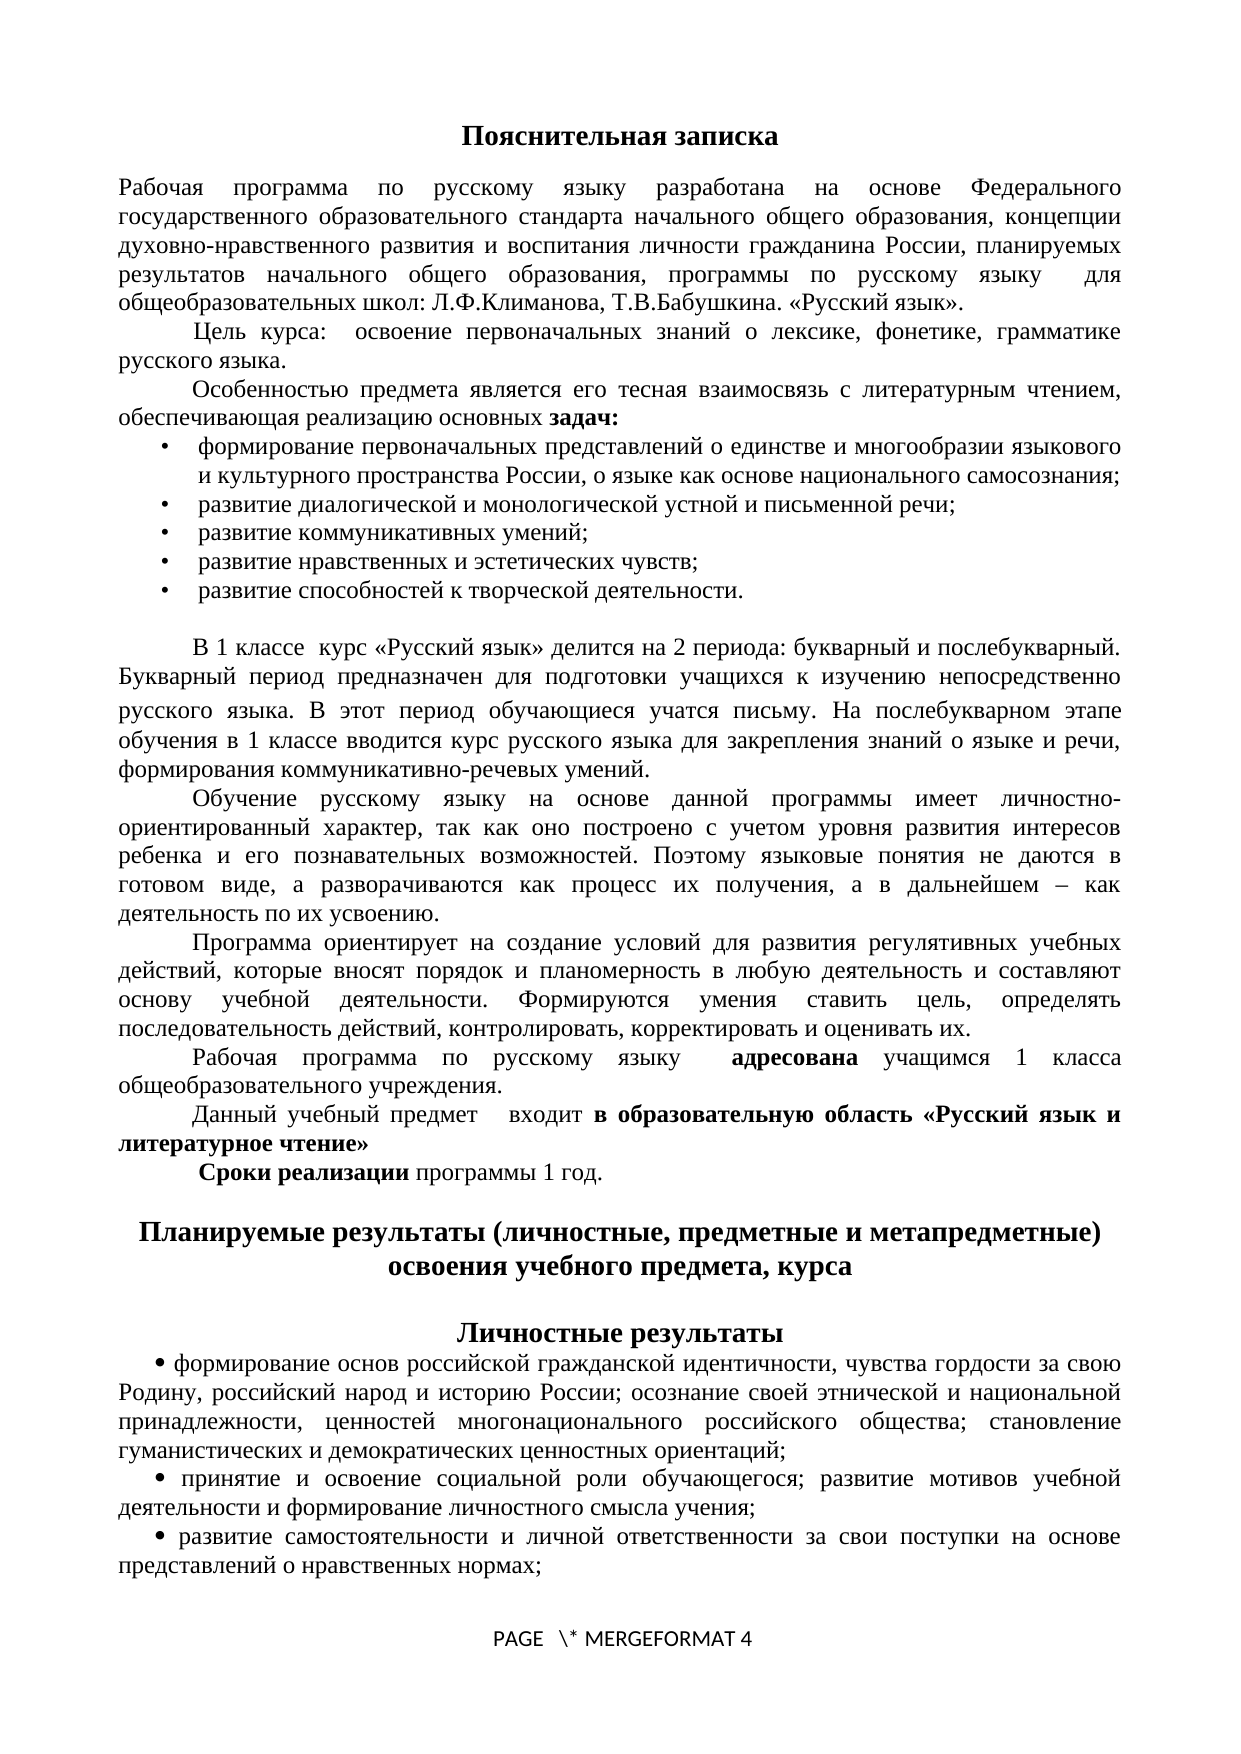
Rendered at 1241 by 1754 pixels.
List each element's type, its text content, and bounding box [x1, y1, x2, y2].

text Программа ориентирует на создание условий для развития регулятивных учебных действий, которые вносят порядок и планомерность в любую деятельность и составляют основу учебной деятельности. Формируются умения ставить цель, определять последовательность действий, контролировать, корректировать и оценивать их. [118, 927, 1122, 1042]
text Планируемые результаты (личностные, предметные и метапредметные) освоения учебного предмета, курса [118, 1214, 1122, 1281]
list развитие диалогической и монологической устной и письменной речи; [160, 489, 1122, 517]
text Особенностью предмета является его тесная взаимосвязь с литературным чтением, обеспечивающая реализацию основных задач: [118, 374, 1122, 431]
list развитие нравственных и эстетических чувств; [160, 546, 1122, 575]
list формирование первоначальных представлений о единстве и многообразии языкового и культурного пространства России, о языке как основе национального самосознания; [160, 431, 1122, 489]
text Пояснительная записка [118, 118, 1122, 152]
text Цель курса: освоение первоначальных знаний о лексике, фонетике, грамматике русского языка. [118, 316, 1122, 374]
text Обучение русскому языку на основе данной программы имеет личностно-ориентированный характер, так как оно построено с учетом уровня развития интересов ребенка и его познавательных возможностей. Поэтому языковые понятия не даются в готовом виде, а разворачиваются как процесс их получения, а в дальнейшем – как деятельность по их усвоению. [118, 783, 1122, 927]
list развитие способностей к творческой деятельности. [160, 575, 1122, 604]
text Рабочая программа по русскому языку разработана на основе Федерального государственного образовательного стандарта начального общего образования, концепции духовно-нравственного развития и воспитания личности гражданина России, планируемых результатов начального общего образования, программы по русскому языку для общеобразовательных школ: Л.Ф.Климанова, Т.В.Бабушкина. «Русский язык». [118, 172, 1122, 316]
text Рабочая программа по русскому языку адресована учащимся 1 класса общеобразовательного учреждения. [118, 1042, 1122, 1099]
text В 1 классе курс «Русский язык» делится на 2 периода: букварный и послебукварный. Букварный период предназначен для подготовки учащихся к изучению непосредственно русского языка. В этот период обучающиеся учатся письму. На послебукварном этапе обучения в 1 классе вводится курс русского языка для закрепления знаний о языке и речи, формирования коммуникативно-речевых умений. [118, 632, 1122, 783]
text Личностные результаты [118, 1315, 1122, 1348]
text  принятие и освоение социальной роли обучающегося; развитие мотивов учебной деятельности и формирование личностного смысла учения; [118, 1463, 1122, 1521]
text Данный учебный предмет входит в образовательную область «Русский язык и литературное чтение» [118, 1099, 1122, 1157]
text Сроки реализации программы 1 год. [118, 1157, 1122, 1186]
text  формирование основ российской гражданской идентичности, чувства гордости за свою Родину, российский народ и историю России; осознание своей этнической и национальной принадлежности, ценностей многонационального российского общества; становление гуманистических и демократических ценностных ориентаций; [118, 1348, 1122, 1463]
list развитие коммуникативных умений; [160, 517, 1122, 546]
text  развитие самостоятельности и личной ответственности за свои поступки на основе представлений о нравственных нормах; [118, 1521, 1122, 1578]
